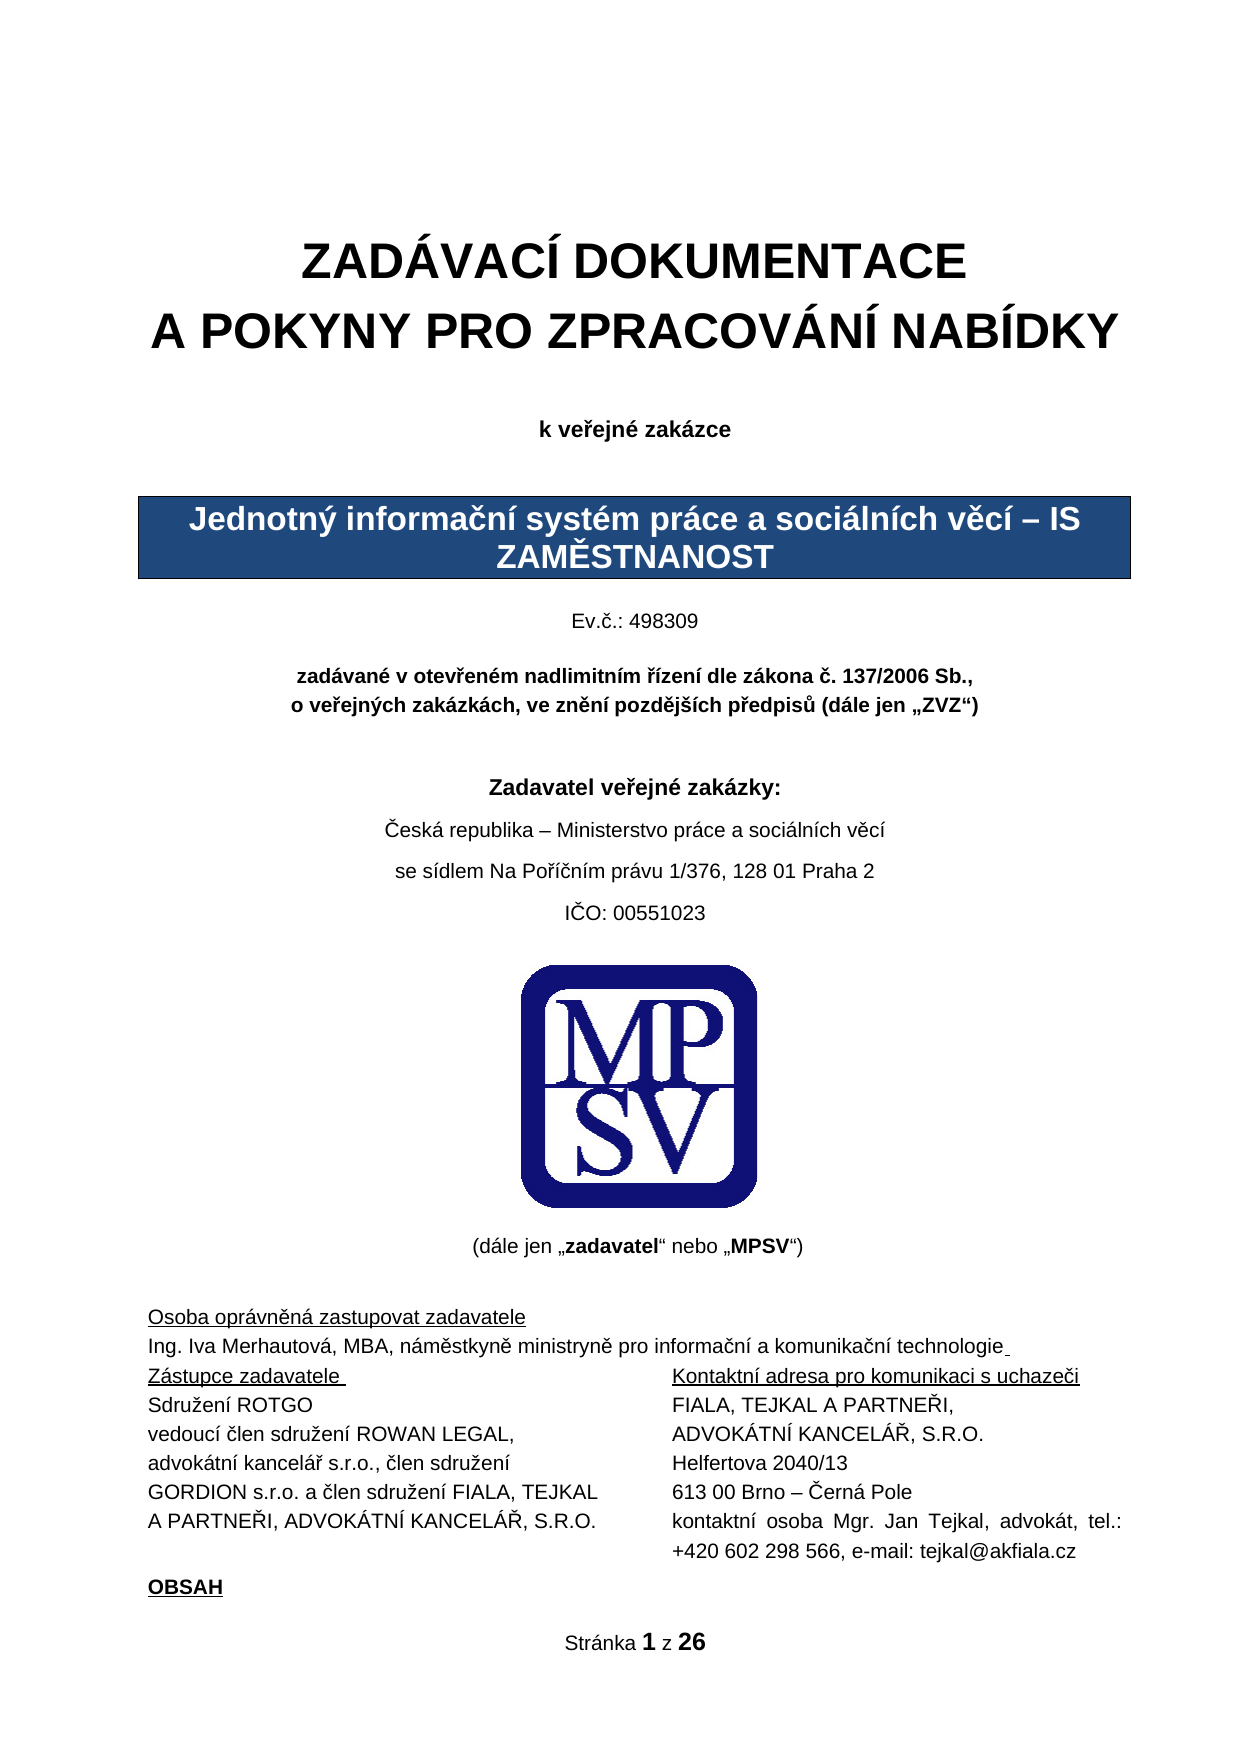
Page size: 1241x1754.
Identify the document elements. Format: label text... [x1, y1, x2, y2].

text Česká republika – Ministerstvo práce a sociálních věcí [148, 812, 1122, 842]
text k veřejné zakázce [148, 413, 1122, 442]
text kontaktní osoba Mgr. Jan Tejkal, advokát, tel.: +420 602 298 566, e-mail: tejkal@akfiala.cz [672, 1504, 1122, 1562]
picture [521, 965, 758, 1208]
text Zástupce zadavatele [148, 1358, 598, 1387]
text Jednotný informační systém práce a sociálních věcí – IS ZAMĚSTNANOST [139, 497, 1130, 578]
text (dále jen „zadavatel“ nebo „MPSV“) [148, 1229, 1122, 1258]
text Kontaktní adresa pro komunikaci s uchazeči [672, 1358, 1122, 1387]
text o veřejných zakázkách, ve znění pozdějších předpisů (dále jen „ZVZ“) [148, 687, 1122, 717]
text OBSAH [148, 1575, 1122, 1599]
text 613 00 Brno – Černá Pole [672, 1475, 1122, 1504]
text Ing. Iva Merhautová, MBA, náměstkyně ministryně pro informační a komunikační technologie [148, 1329, 1122, 1358]
text Ev.č.: 498309 [148, 604, 1122, 633]
text zadávané v otevřeném nadlimitním řízení dle zákona č. 137/2006 Sb., [148, 658, 1122, 687]
text Sdružení ROTGO [148, 1387, 598, 1417]
text ADVOKÁTNÍ KANCELÁŘ, S.R.O. [672, 1417, 1122, 1446]
text Zadavatel veřejné zakázky: [148, 771, 1122, 800]
text ZADÁVACÍ DOKUMENTACe [148, 231, 1122, 288]
text Helfertova 2040/13 [672, 1446, 1122, 1475]
text IČO: 00551023 [148, 896, 1122, 925]
text se sídlem Na Poříčním právu 1/376, 128 01 Praha 2 [148, 854, 1122, 883]
text A PoKYNY PRO ZPRACOVÁNÍ NABÍDKY [148, 301, 1122, 358]
text Osoba oprávněná zastupovat zadavatele [148, 1300, 1122, 1329]
text vedoucí člen sdružení ROWAN LEGAL, advokátní kancelář s.r.o., člen sdružení GORDION s.r.o. a člen sdružení FIALA, TEJKAL A PARTNEŘI, ADVOKÁTNÍ KANCELÁŘ, S.R.O. [148, 1417, 598, 1533]
text FIALA, TEJKAL A PARTNEŘI, [672, 1387, 1122, 1417]
